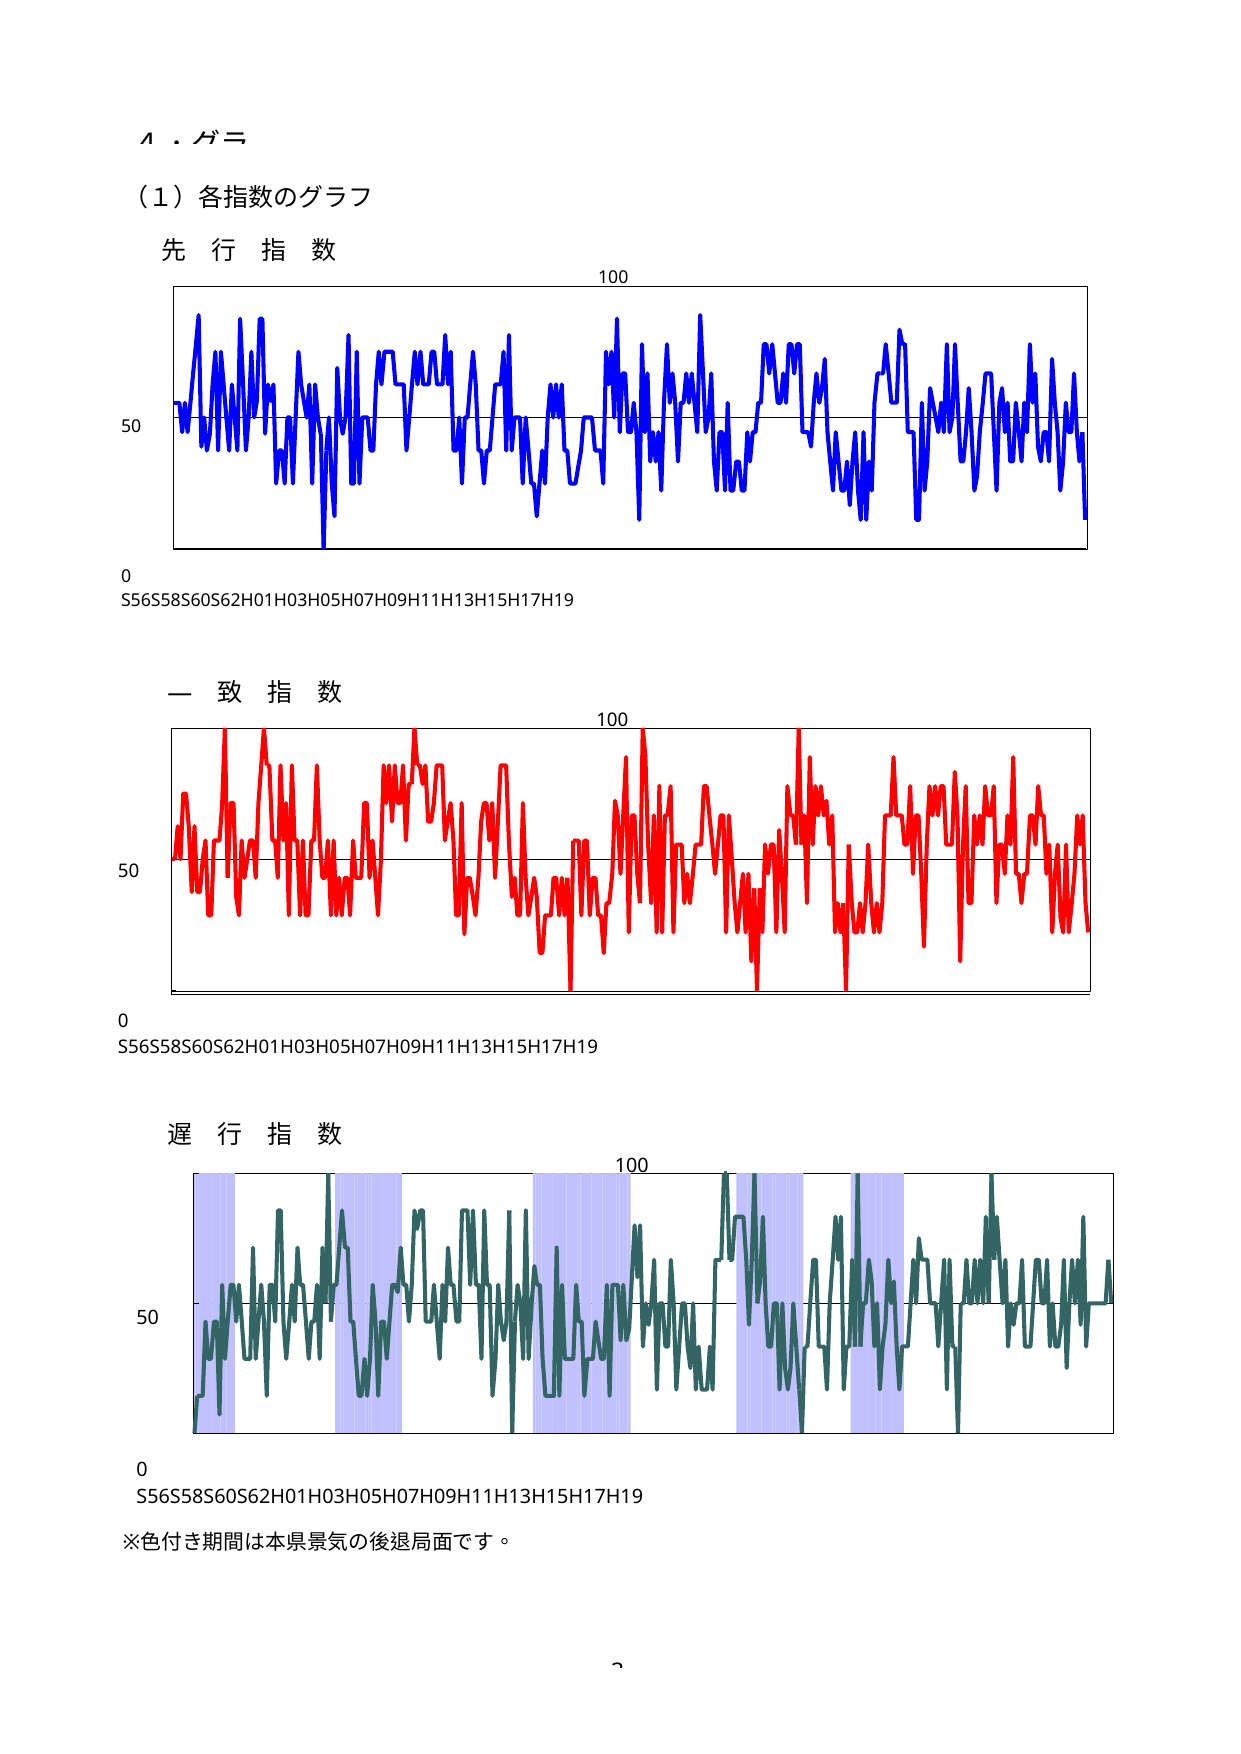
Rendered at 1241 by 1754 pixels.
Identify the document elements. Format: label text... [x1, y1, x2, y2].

subtitle （１）各指数のグラフ先 行 指 数 [123, 180, 374, 267]
text — 致 指 数 [106, 675, 403, 709]
text ※色付き期間は本県景気の後退局面です。 [123, 1527, 1142, 1556]
text 遅 行 指 数 [106, 1117, 403, 1151]
